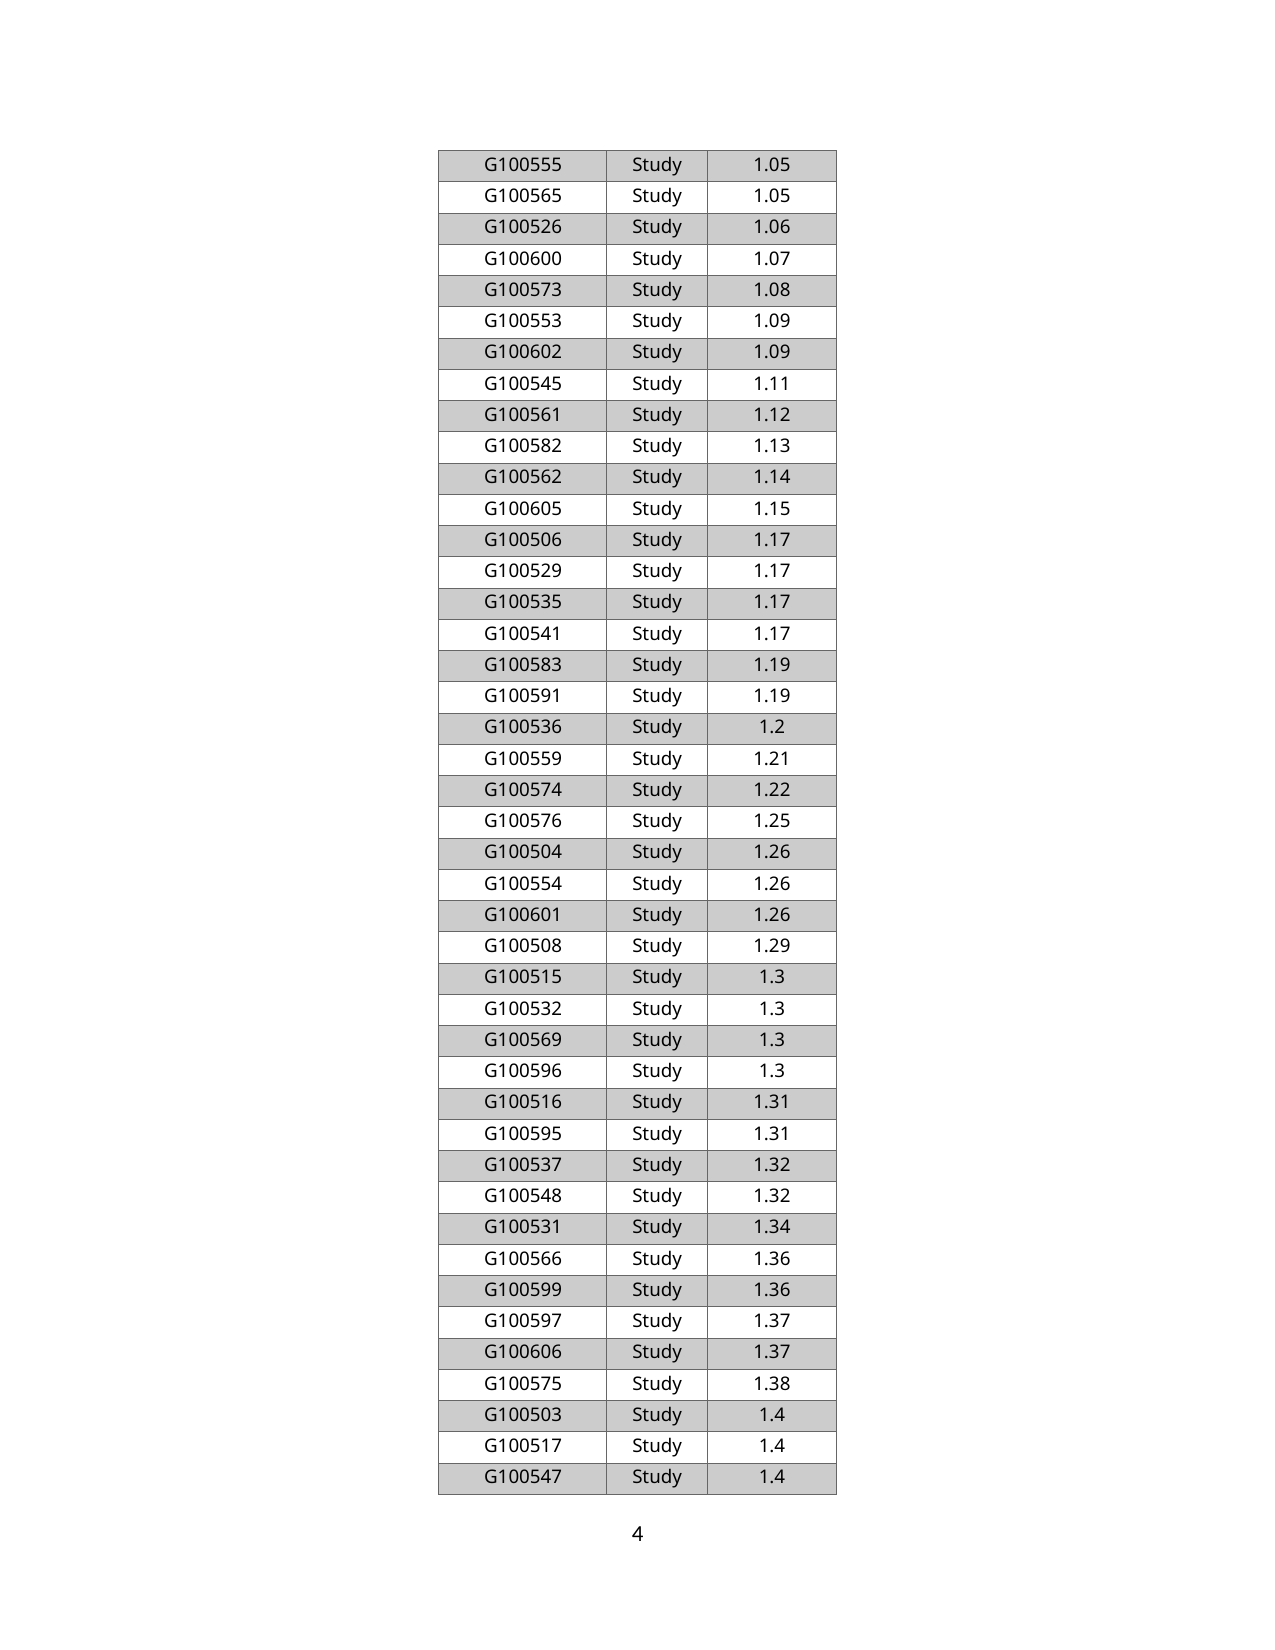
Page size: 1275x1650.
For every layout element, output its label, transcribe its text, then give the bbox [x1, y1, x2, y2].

table_cell Study [607, 1307, 707, 1337]
table_cell Study [607, 839, 707, 869]
table_cell Study [607, 1057, 707, 1087]
table_cell 1.22 [708, 776, 836, 806]
table_cell G100515 [439, 964, 606, 994]
table_cell 1.12 [708, 401, 836, 431]
table_cell Study [607, 995, 707, 1025]
table_cell G100582 [439, 432, 606, 462]
table_cell Study [607, 807, 707, 837]
table_cell 1.15 [708, 495, 836, 525]
table_cell 1.32 [708, 1182, 836, 1212]
table_cell 1.05 [708, 182, 836, 212]
table_cell 1.36 [708, 1245, 836, 1275]
table_cell 1.34 [708, 1214, 836, 1244]
table_cell G100597 [439, 1307, 606, 1337]
table_cell Study [607, 339, 707, 369]
table_cell G100526 [439, 214, 606, 244]
table_cell G100606 [439, 1339, 606, 1369]
table_cell G100562 [439, 464, 606, 494]
table_cell Study [607, 776, 707, 806]
table_cell 1.05 [708, 151, 836, 181]
table_cell G100535 [439, 589, 606, 619]
table_cell Study [607, 1182, 707, 1212]
table_cell 1.4 [708, 1464, 836, 1494]
table_cell 1.13 [708, 432, 836, 462]
table_cell G100536 [439, 714, 606, 744]
table_cell G100541 [439, 620, 606, 650]
table_cell Study [607, 1089, 707, 1119]
table_cell Study [607, 620, 707, 650]
table_cell Study [607, 651, 707, 681]
table_cell 1.3 [708, 1057, 836, 1087]
table_cell 1.38 [708, 1370, 836, 1400]
table_cell Study [607, 495, 707, 525]
table_cell Study [607, 682, 707, 712]
table_cell Study [607, 714, 707, 744]
table_cell 1.17 [708, 589, 836, 619]
table_cell Study [607, 1120, 707, 1150]
table_cell G100517 [439, 1432, 606, 1462]
table_cell Study [607, 745, 707, 775]
table_cell G100503 [439, 1401, 606, 1431]
table_cell Study [607, 932, 707, 962]
table_cell G100574 [439, 776, 606, 806]
table_cell Study [607, 901, 707, 931]
table_cell G100566 [439, 1245, 606, 1275]
table_cell 1.21 [708, 745, 836, 775]
table_cell 1.4 [708, 1401, 836, 1431]
table_cell G100532 [439, 995, 606, 1025]
table_cell Study [607, 151, 707, 181]
table_cell 1.32 [708, 1151, 836, 1181]
table_cell 1.11 [708, 370, 836, 400]
table_cell G100504 [439, 839, 606, 869]
table_cell 1.17 [708, 557, 836, 587]
table_cell Study [607, 1214, 707, 1244]
table_cell G100576 [439, 807, 606, 837]
table_cell Study [607, 276, 707, 306]
table_cell G100559 [439, 745, 606, 775]
table_cell Study [607, 1026, 707, 1056]
table_cell G100531 [439, 1214, 606, 1244]
table_cell 1.26 [708, 901, 836, 931]
table_cell Study [607, 964, 707, 994]
table_cell G100565 [439, 182, 606, 212]
table_cell Study [607, 557, 707, 587]
table_cell 1.17 [708, 620, 836, 650]
table_cell Study [607, 432, 707, 462]
table_cell Study [607, 370, 707, 400]
table_cell 1.3 [708, 995, 836, 1025]
table_cell G100554 [439, 870, 606, 900]
table_cell 1.09 [708, 339, 836, 369]
table_cell G100600 [439, 245, 606, 275]
table_cell G100555 [439, 151, 606, 181]
table_cell Study [607, 1464, 707, 1494]
table_cell G100506 [439, 526, 606, 556]
table_cell Study [607, 1245, 707, 1275]
table_cell G100599 [439, 1276, 606, 1306]
table_cell 1.19 [708, 682, 836, 712]
table_cell 1.37 [708, 1307, 836, 1337]
table_cell G100573 [439, 276, 606, 306]
table_cell G100553 [439, 307, 606, 337]
table_cell 1.26 [708, 870, 836, 900]
table_cell G100602 [439, 339, 606, 369]
table_cell Study [607, 182, 707, 212]
table_cell Study [607, 214, 707, 244]
table_cell G100569 [439, 1026, 606, 1056]
table_cell G100508 [439, 932, 606, 962]
table_cell 1.2 [708, 714, 836, 744]
table_cell 1.26 [708, 839, 836, 869]
table_cell 1.31 [708, 1120, 836, 1150]
table_cell Study [607, 1370, 707, 1400]
table_cell Study [607, 1401, 707, 1431]
table_cell G100591 [439, 682, 606, 712]
table_cell 1.17 [708, 526, 836, 556]
table_cell 1.37 [708, 1339, 836, 1369]
table_cell 1.3 [708, 964, 836, 994]
table_cell Study [607, 589, 707, 619]
table_cell 1.36 [708, 1276, 836, 1306]
table_cell G100601 [439, 901, 606, 931]
table_cell Study [607, 1276, 707, 1306]
table_cell 1.31 [708, 1089, 836, 1119]
table_cell Study [607, 1432, 707, 1462]
table_cell 1.29 [708, 932, 836, 962]
table_cell G100605 [439, 495, 606, 525]
table_cell 1.08 [708, 276, 836, 306]
table_cell Study [607, 307, 707, 337]
table_cell G100596 [439, 1057, 606, 1087]
table_cell G100545 [439, 370, 606, 400]
table_cell 1.06 [708, 214, 836, 244]
table_cell Study [607, 1339, 707, 1369]
table_cell Study [607, 1151, 707, 1181]
table_cell G100561 [439, 401, 606, 431]
table_cell G100537 [439, 1151, 606, 1181]
table_cell G100548 [439, 1182, 606, 1212]
table_cell 1.19 [708, 651, 836, 681]
table_cell 1.09 [708, 307, 836, 337]
table_cell 1.4 [708, 1432, 836, 1462]
table_cell G100529 [439, 557, 606, 587]
table_cell Study [607, 870, 707, 900]
table_cell Study [607, 245, 707, 275]
table_cell G100575 [439, 1370, 606, 1400]
table_cell G100516 [439, 1089, 606, 1119]
table_cell Study [607, 401, 707, 431]
table_cell 1.14 [708, 464, 836, 494]
table_cell Study [607, 464, 707, 494]
table_cell G100583 [439, 651, 606, 681]
table_cell 1.25 [708, 807, 836, 837]
table_cell G100595 [439, 1120, 606, 1150]
table_cell 1.07 [708, 245, 836, 275]
table_cell Study [607, 526, 707, 556]
table_cell G100547 [439, 1464, 606, 1494]
table_cell 1.3 [708, 1026, 836, 1056]
